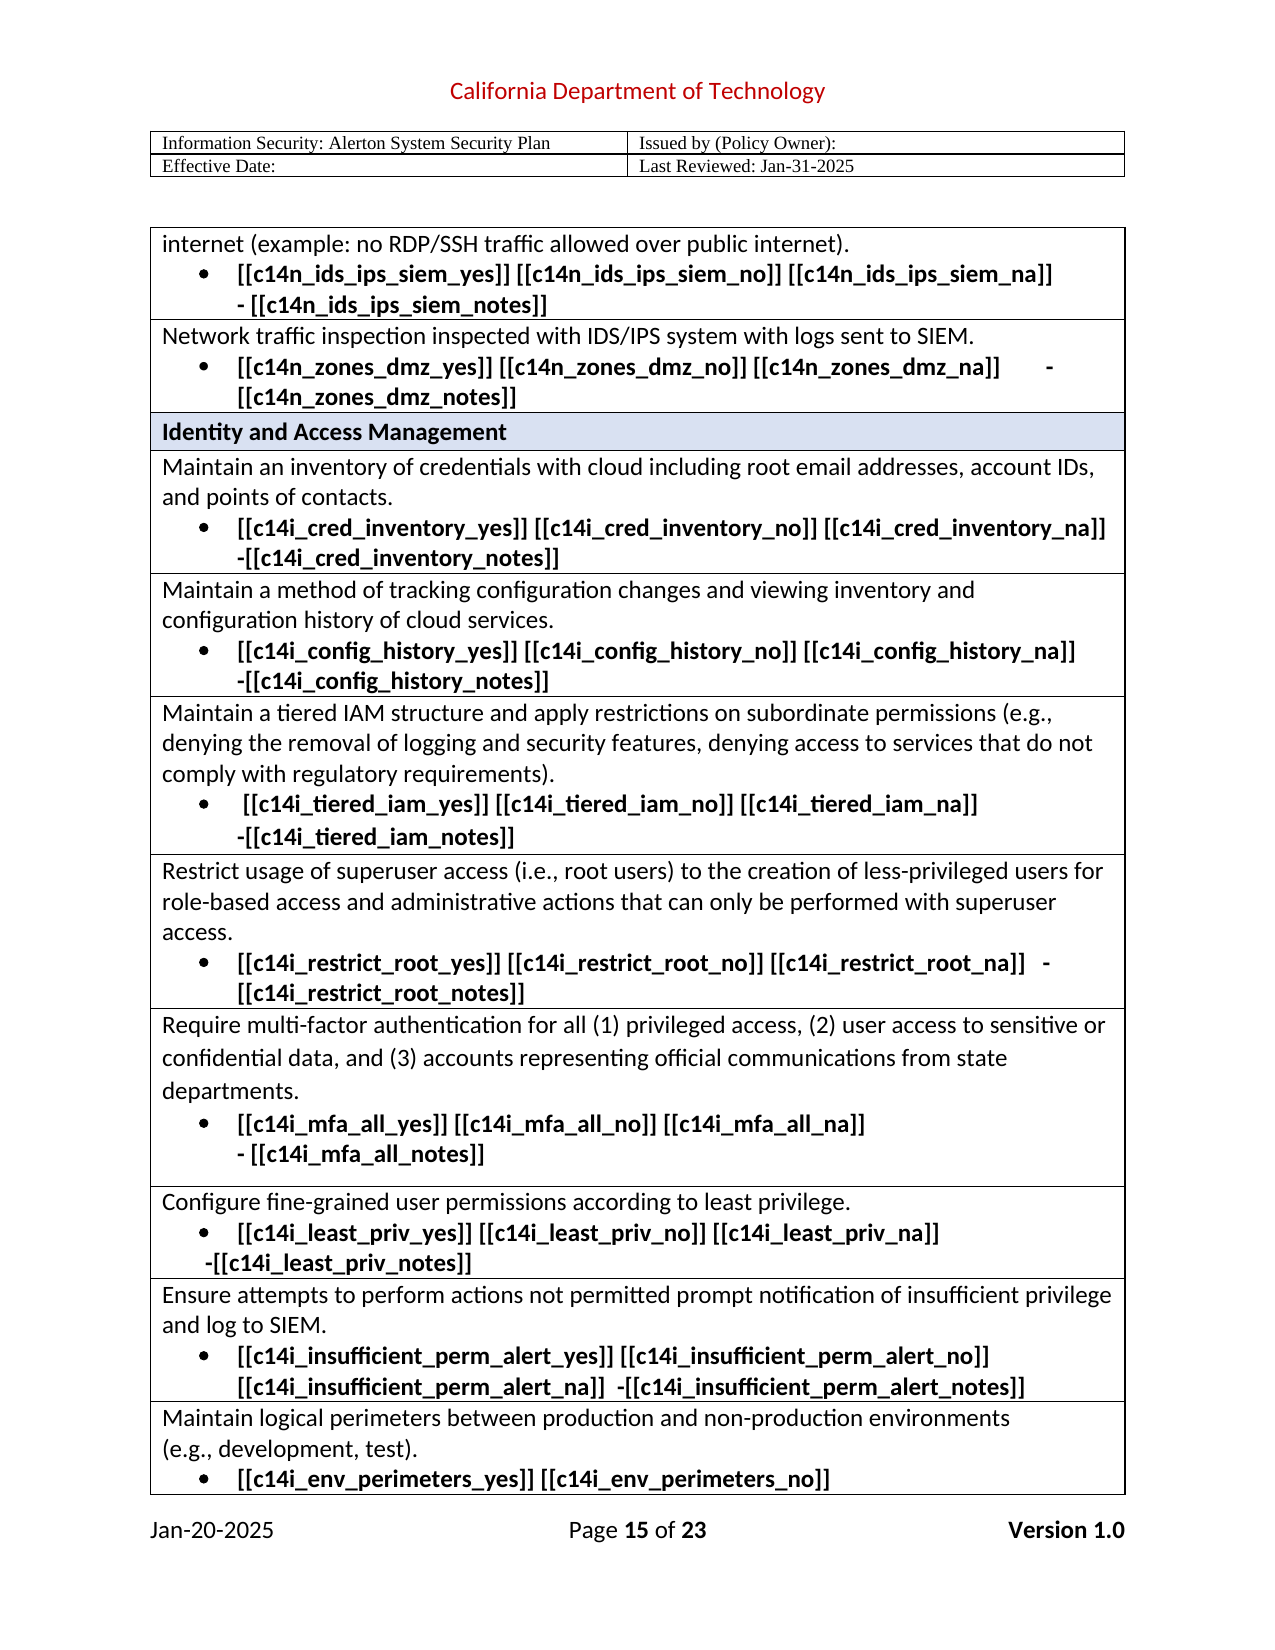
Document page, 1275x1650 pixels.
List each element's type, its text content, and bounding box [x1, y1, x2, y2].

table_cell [151, 228, 1124, 319]
table_cell Require multi-factor authentication for all (1) privileged access, (2) user access to sensitive or confidential data, and (3) accounts representing official communications from state departments. [[c14i_mfa_all_yes]] [[c14i_mfa_all_no]] [[c14i_mfa_all_na]] - [[c14i_mfa_all_notes]] [151, 1009, 1124, 1186]
table_cell Maintain a tiered IAM structure and apply restrictions on subordinate permissions (e.g., denying the removal of logging and security features, denying access to services that do not comply with regulatory requirements). [[c14i_tiered_iam_yes]] [[c14i_tiered_iam_no]] [[c14i_tiered_iam_na]] -[[c14i_tiered_iam_notes]] [151, 697, 1124, 854]
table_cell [151, 1402, 1124, 1494]
table_cell Configure fine-grained user permissions according to least privilege. [[c14i_least_priv_yes]] [[c14i_least_priv_no]] [[c14i_least_priv_na]] -[[c14i_least_priv_notes]] [151, 1187, 1124, 1278]
table_cell Ensure attempts to perform actions not permitted prompt notification of insufficient privilege and log to SIEM. [[c14i_insufficient_perm_alert_yes]] [[c14i_insufficient_perm_alert_no]] [[c14i_insufficient_perm_alert_na]] -[[c14i_insufficient_perm_alert_notes]] [151, 1279, 1124, 1401]
table_cell Restrict usage of superuser access (i.e., root users) to the creation of less-privileged users for role-based access and administrative actions that can only be performed with superuser access. [[c14i_restrict_root_yes]] [[c14i_restrict_root_no]] [[c14i_restrict_root_na]] -[[c14i_restrict_root_notes]] [151, 855, 1124, 1008]
table_cell Identity and Access Management [151, 413, 1124, 450]
table_cell Maintain an inventory of credentials with cloud including root email addresses, account IDs, and points of contacts. [[c14i_cred_inventory_yes]] [[c14i_cred_inventory_no]] [[c14i_cred_inventory_na]] -[[c14i_cred_inventory_notes]] [151, 451, 1124, 573]
table_cell Maintain a method of tracking configuration changes and viewing inventory and configuration history of cloud services. [[c14i_config_history_yes]] [[c14i_config_history_no]] [[c14i_config_history_na]] -[[c14i_config_history_notes]] [151, 574, 1124, 696]
table_cell Network traffic inspection inspected with IDS/IPS system with logs sent to SIEM. [[c14n_zones_dmz_yes]] [[c14n_zones_dmz_no]] [[c14n_zones_dmz_na]] -[[c14n_zones_dmz_notes]] [151, 320, 1124, 412]
